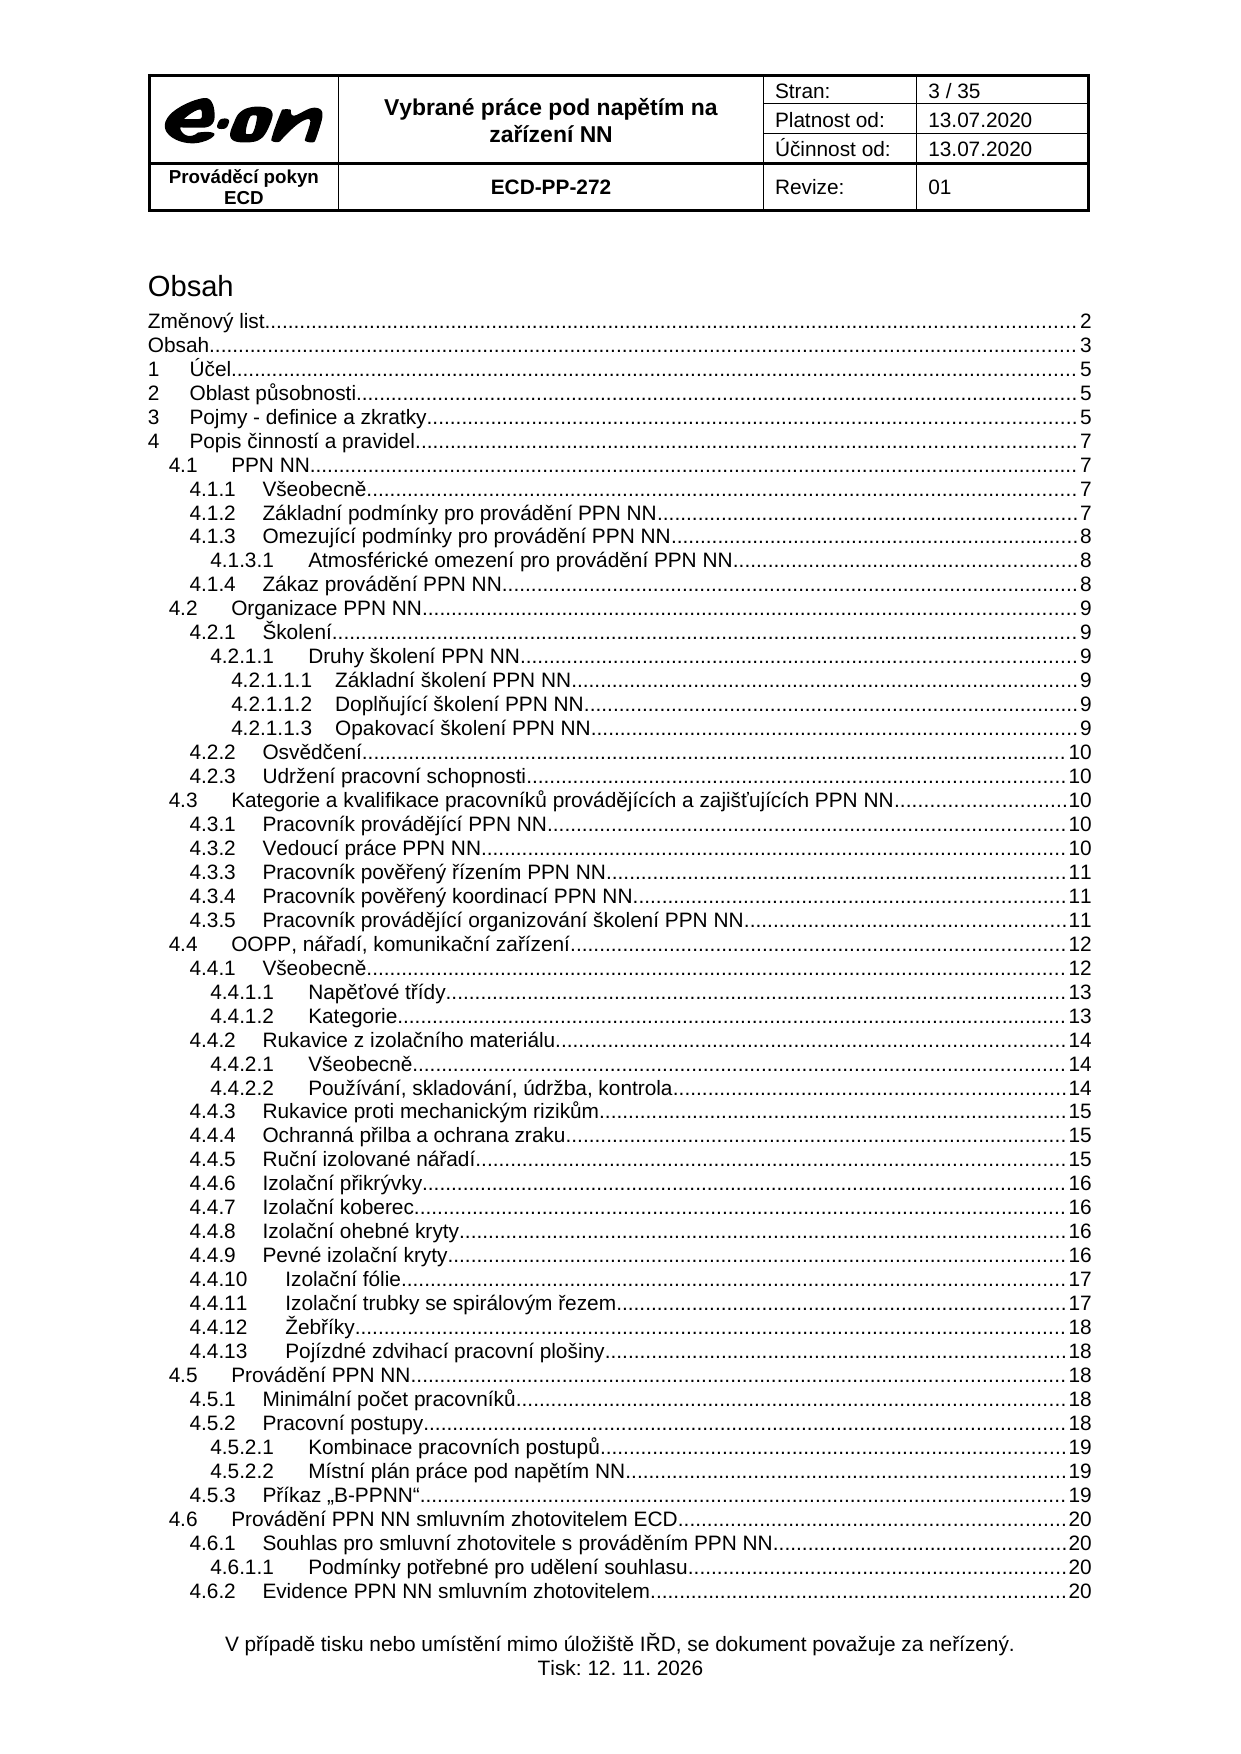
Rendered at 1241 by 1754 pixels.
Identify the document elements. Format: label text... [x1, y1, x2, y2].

text 4.1.2 Základní podmínky pro provádění PPN NN 7 [189, 500, 1092, 524]
text 4.1.3 Omezující podmínky pro provádění PPN NN 8 [189, 524, 1092, 548]
text 4.1.1 Všeobecně 7 [189, 476, 1092, 500]
text 4.5.1 Minimální počet pracovníků 18 [189, 1387, 1092, 1411]
text 4.3.1 Pracovník provádějící PPN NN 10 [189, 812, 1092, 836]
text 4.2.1.1.3 Opakovací školení PPN NN 9 [231, 716, 1092, 740]
text 4.1 PPN NN 7 [168, 452, 1092, 476]
text 4.4.7 Izolační koberec 16 [189, 1195, 1092, 1219]
text 3 Pojmy - definice a zkratky 5 [148, 404, 1092, 428]
text Obsah 3 [148, 333, 1092, 357]
text 4.6.1 Souhlas pro smluvní zhotovitele s prováděním PPN NN 20 [189, 1531, 1092, 1554]
text 4.3.2 Vedoucí práce PPN NN 10 [189, 836, 1092, 860]
text 4.3.3 Pracovník pověřený řízením PPN NN 11 [189, 860, 1092, 884]
text 4.2.1.1 Druhy školení PPN NN 9 [210, 644, 1092, 668]
text Změnový list 2 [148, 309, 1092, 333]
text 4.1.4 Zákaz provádění PPN NN 8 [189, 572, 1092, 596]
text 1 Účel 5 [148, 357, 1092, 381]
text 4.4.11 Izolační trubky se spirálovým řezem 17 [189, 1291, 1092, 1315]
text 4.2.1 Školení 9 [189, 620, 1092, 644]
text 4.4.1.2 Kategorie 13 [210, 1003, 1092, 1027]
text 4.4.10 Izolační fólie 17 [189, 1267, 1092, 1291]
text 4 Popis činností a pravidel 7 [148, 428, 1092, 452]
text 4.4.1 Všeobecně 12 [189, 956, 1092, 979]
text 4.4.12 Žebříky 18 [189, 1315, 1092, 1339]
text 4.4.2.2 Používání, skladování, údržba, kontrola 14 [210, 1075, 1092, 1099]
text 4.3 Kategorie a kvalifikace pracovníků provádějících a zajišťujících PPN NN 10 [168, 788, 1092, 812]
text 4.2.1.1.2 Doplňující školení PPN NN 9 [231, 692, 1092, 716]
text 4.4.6 Izolační přikrývky 16 [189, 1171, 1092, 1195]
text 4.4.8 Izolační ohebné kryty 16 [189, 1219, 1092, 1243]
text 4.4.13 Pojízdné zdvihací pracovní plošiny 18 [189, 1339, 1092, 1363]
text 4.2 Organizace PPN NN 9 [168, 596, 1092, 620]
text 4.2.1.1.1 Základní školení PPN NN 9 [231, 668, 1092, 692]
text 4.3.5 Pracovník provádějící organizování školení PPN NN 11 [189, 908, 1092, 932]
text 4.5.2.2 Místní plán práce pod napětím NN 19 [210, 1459, 1092, 1483]
text 4.5 Provádění PPN NN 18 [168, 1363, 1092, 1387]
text 4.2.2 Osvědčení 10 [189, 740, 1092, 764]
text 4.4.9 Pevné izolační kryty 16 [189, 1243, 1092, 1267]
text 4.4.2 Rukavice z izolačního materiálu 14 [189, 1027, 1092, 1051]
text 4.6 Provádění PPN NN smluvním zhotovitelem ECD 20 [168, 1507, 1092, 1531]
text 4.3.4 Pracovník pověřený koordinací PPN NN 11 [189, 884, 1092, 908]
text 4.1.3.1 Atmosférické omezení pro provádění PPN NN 8 [210, 548, 1092, 572]
text 2 Oblast působnosti 5 [148, 381, 1092, 404]
text 4.4.2.1 Všeobecně 14 [210, 1051, 1092, 1075]
text Obsah [148, 269, 1092, 302]
text 4.5.3 Příkaz „B-PPNN“ 19 [189, 1483, 1092, 1507]
text 4.2.3 Udržení pracovní schopnosti 10 [189, 764, 1092, 788]
text 4.5.2.1 Kombinace pracovních postupů 19 [210, 1435, 1092, 1459]
text 4.5.2 Pracovní postupy 18 [189, 1411, 1092, 1435]
text 4.4.1.1 Napěťové třídy 13 [210, 979, 1092, 1003]
text 4.4 OOPP, nářadí, komunikační zařízení 12 [168, 932, 1092, 956]
text 4.6.1.1 Podmínky potřebné pro udělení souhlasu 20 [210, 1554, 1092, 1578]
text 4.4.3 Rukavice proti mechanickým rizikům 15 [189, 1099, 1092, 1123]
text 4.6.2 Evidence PPN NN smluvním zhotovitelem 20 [189, 1578, 1092, 1602]
text 4.4.5 Ruční izolované nářadí 15 [189, 1147, 1092, 1171]
text 4.4.4 Ochranná přilba a ochrana zraku 15 [189, 1123, 1092, 1147]
